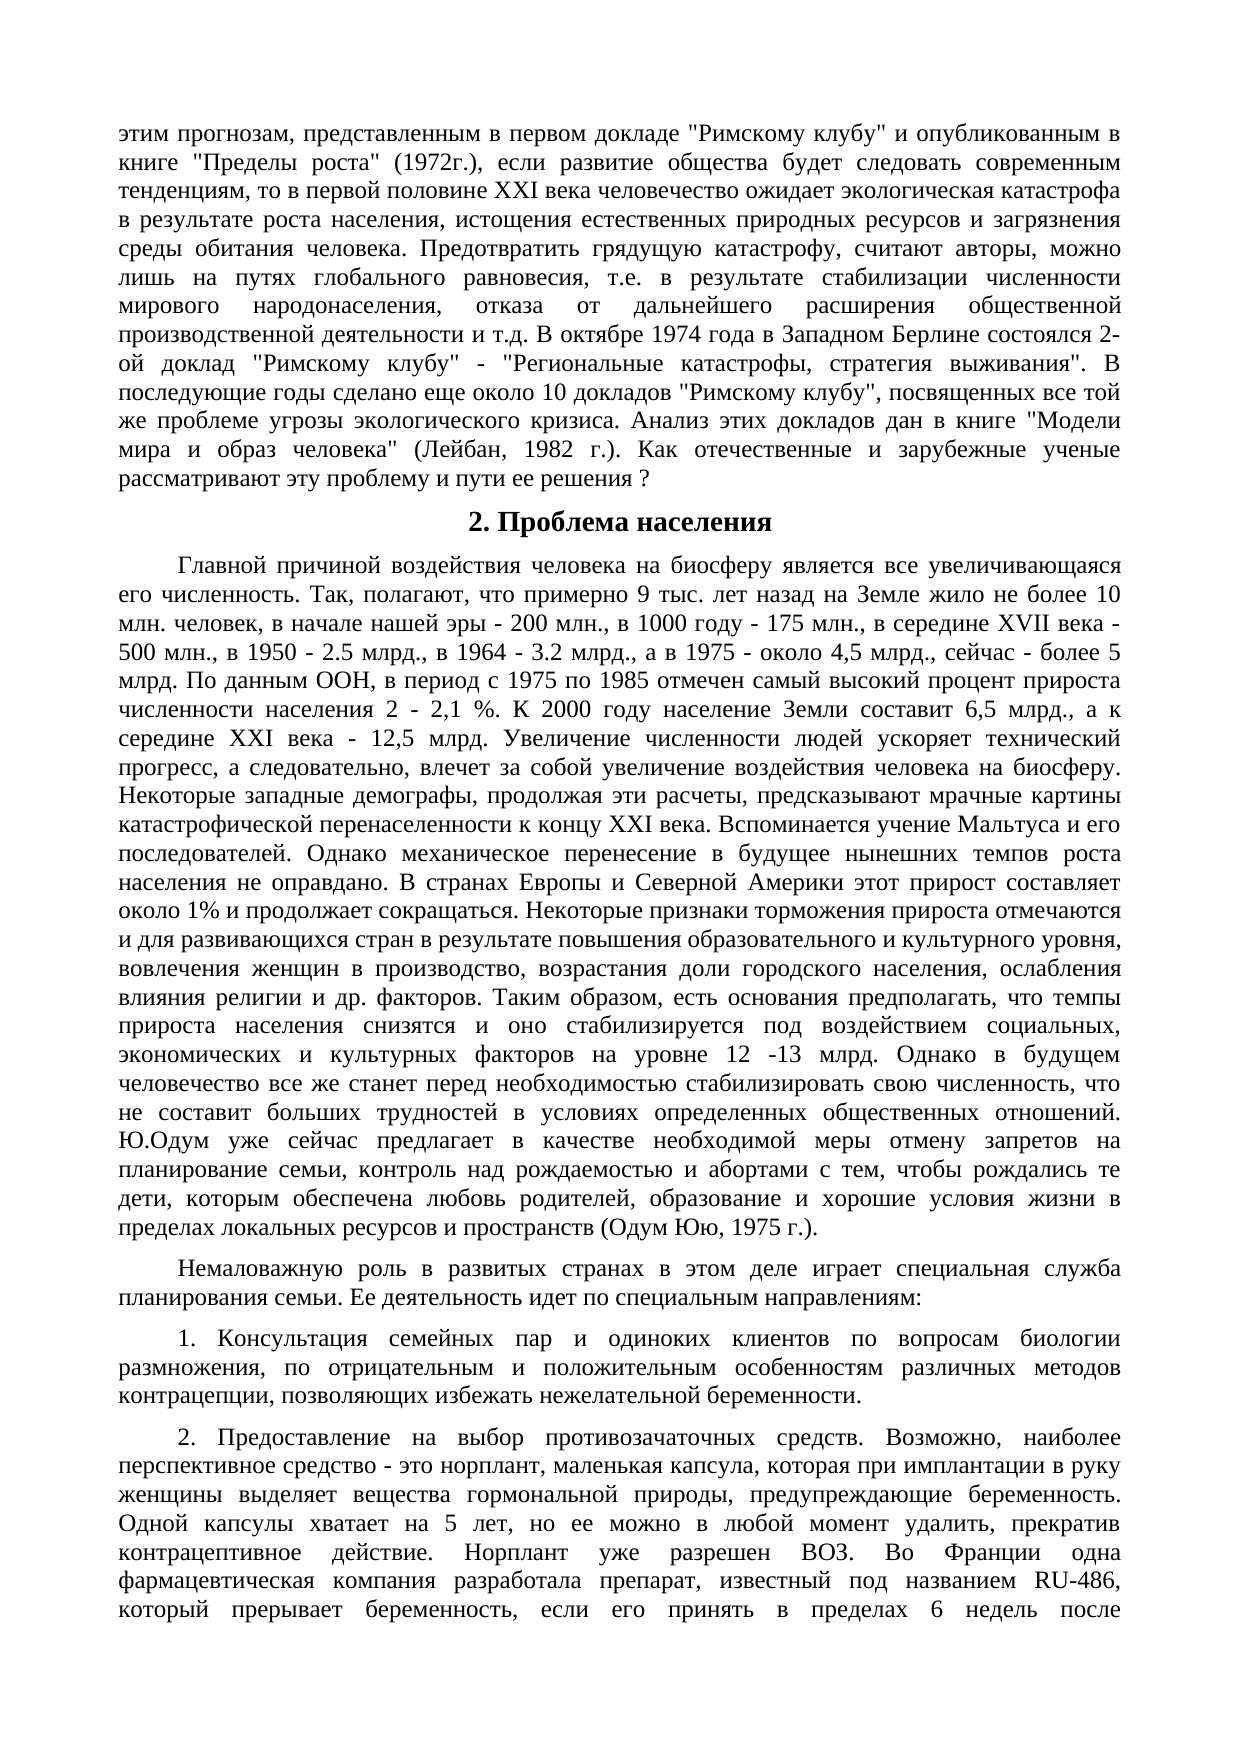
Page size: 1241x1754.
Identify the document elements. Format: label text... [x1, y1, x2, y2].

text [118, 118, 1122, 492]
text 2. Проблема населения [118, 504, 1122, 538]
text Главной причиной воздействия человека на биосферу является все увеличивающаяся его численность. Так, полагают, что примерно 9 тыс. лет назад на Земле жило не более 10 млн. человек, в начале нашей эры - 200 млн., в 1000 году - 175 млн., в середине XVII века - 500 млн., в 1950 - 2.5 млрд., в 1964 - 3.2 млрд., а в 1975 - около 4,5 млрд., сейчас - более 5 млрд. По данным ООН, в период с 1975 по 1985 отмечен самый высокий процент прироста численности населения 2 - 2,1 %. К 2000 году население Земли составит 6,5 млрд., а к середине XXI века - 12,5 млрд. Увеличение численности людей ускоряет технический прогресс, а следовательно, влечет за собой увеличение воздействия человека на биосферу. Некоторые западные демографы, продолжая эти расчеты, предсказывают мрачные картины катастрофической перенаселенности к концу XXI века. Вспоминается учение Мальтуса и его последователей. Однако механическое перенесение в будущее нынешних темпов роста населения не оправдано. В странах Европы и Северной Америки этот прирост составляет около 1% и продолжает сокращаться. Некоторые признаки торможения прироста отмечаются и для развивающихся стран в результате повышения образовательного и культурного уровня, вовлечения женщин в производство, возрастания доли городского населения, ослабления влияния религии и др. факторов. Таким образом, есть основания предполагать, что темпы прироста населения снизятся и оно стабилизируется под воздействием социальных, экономических и культурных факторов на уровне 12 -13 млрд. Однако в будущем человечество все же станет перед необходимостью стабилизировать свою численность, что не составит больших трудностей в условиях определенных общественных отношений. Ю.Одум уже сейчас предлагает в качестве необходимой меры отмену запретов на планирование семьи, контроль над рождаемостью и абортами с тем, чтобы рождались те дети, которым обеспечена любовь родителей, образование и хорошие условия жизни в пределах локальных ресурсов и пространств (Одум Юю, 1975 г.). [118, 550, 1122, 1240]
text Немаловажную роль в развитых странах в этом деле играет специальная служба планирования семьи. Ее деятельность идет по специальным направлениям: [118, 1253, 1122, 1310]
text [118, 1422, 1122, 1623]
text 1. Консультация семейных пар и одиноких клиентов по вопросам биологии размножения, по отрицательным и положительным особенностям различных методов контрацепции, позволяющих избежать нежелательной беременности. [118, 1323, 1122, 1409]
